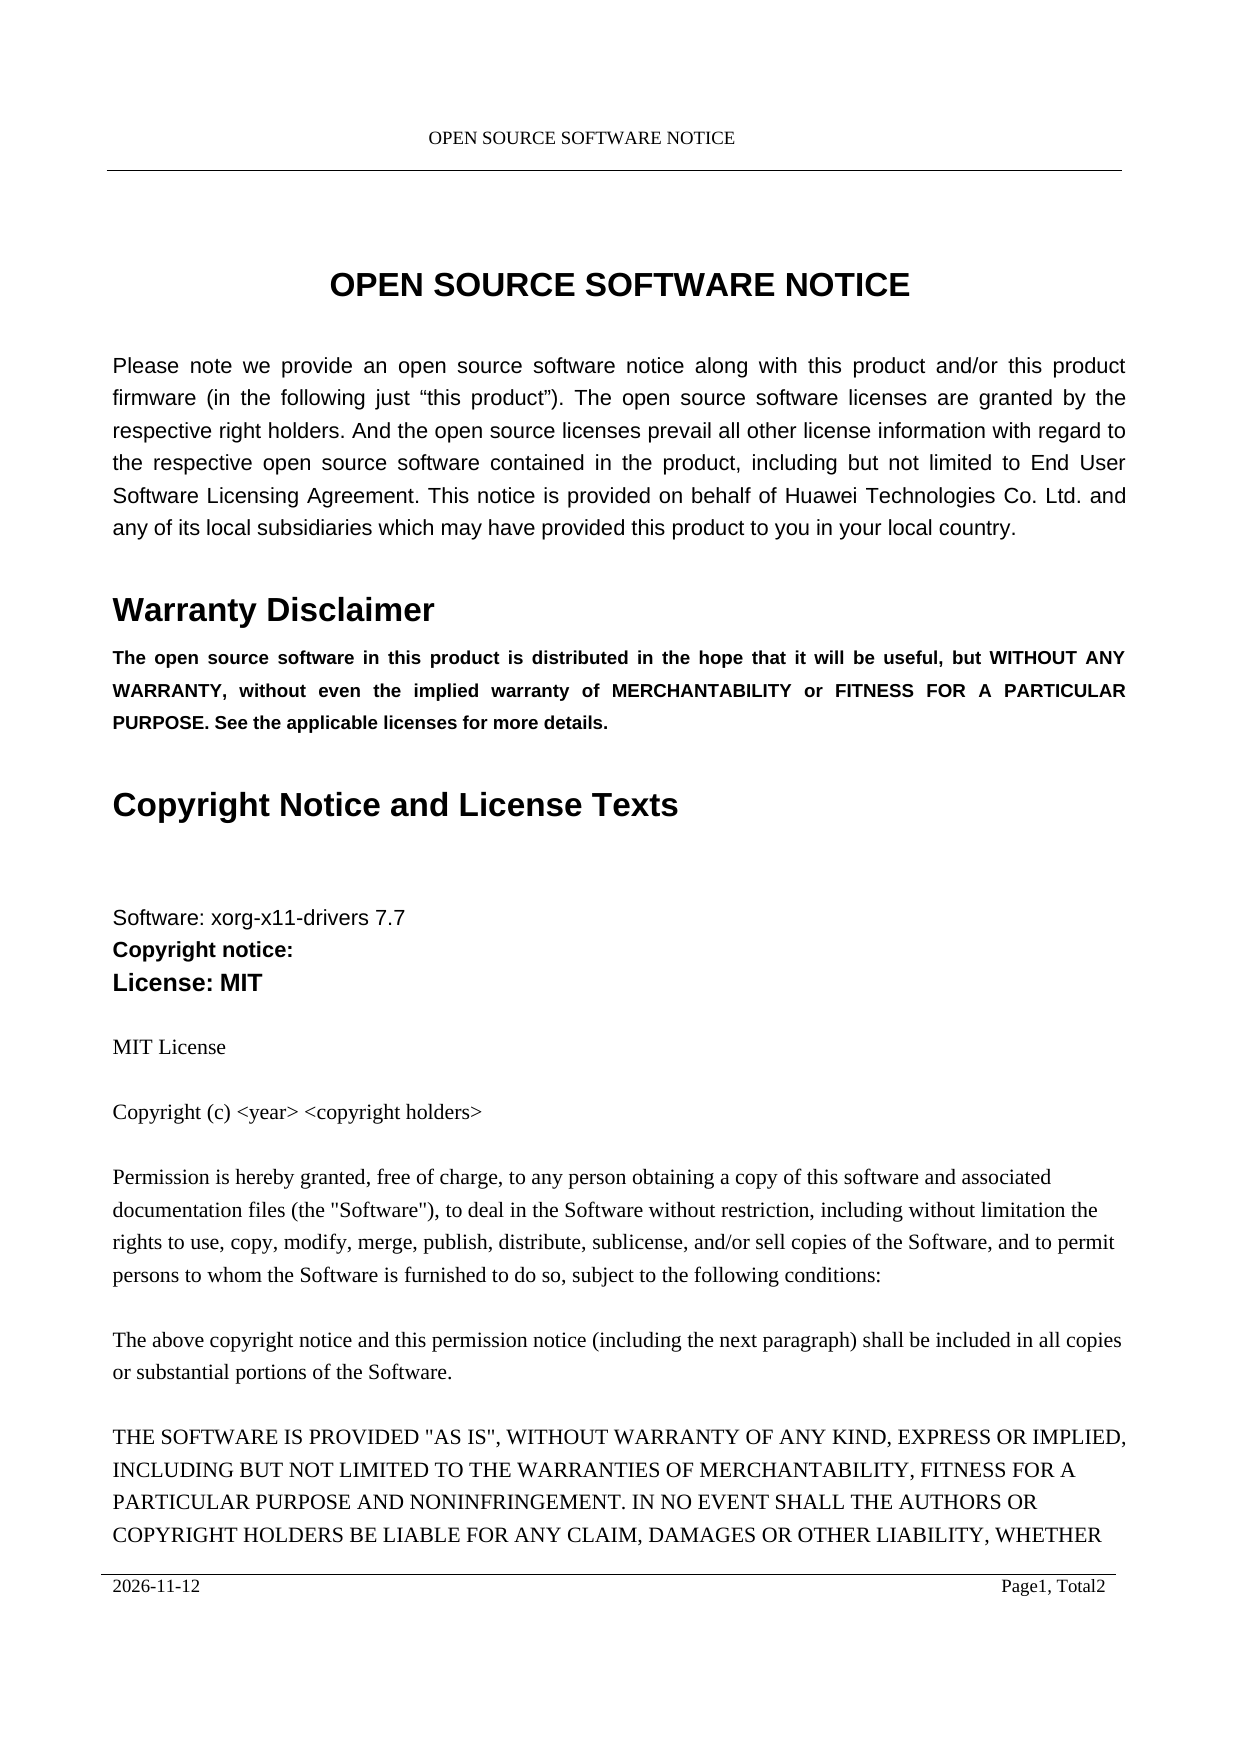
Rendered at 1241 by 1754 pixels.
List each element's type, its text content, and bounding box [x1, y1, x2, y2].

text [112, 966, 1128, 1551]
text Copyright Notice and License Texts [112, 771, 1128, 836]
text Warranty Disclaimer [112, 576, 1128, 641]
text Software: xorg-x11-drivers 7.7 [112, 901, 1128, 933]
text OPEN SOURCE SOFTWARE NOTICE [112, 251, 1128, 316]
text The open source software in this product is distributed in the hope that it will be useful, but WITHOUT ANY WARRANTY, without even the implied warranty of MERCHANTABILITY or FITNESS FOR A PARTICULAR PURPOSE. See the applicable licenses for more details. [112, 641, 1128, 739]
text Please note we provide an open source software notice along with this product and/or this product firmware (in the following just “this product”). The open source software licenses are granted by the respective right holders. And the open source licenses prevail all other license information with regard to the respective open source software contained in the product, including but not limited to End User Software Licensing Agreement. This notice is provided on behalf of Huawei Technologies Co. Ltd. and any of its local subsidiaries which may have provided this product to you in your local country. [112, 349, 1128, 544]
text Copyright notice: [112, 933, 1128, 966]
